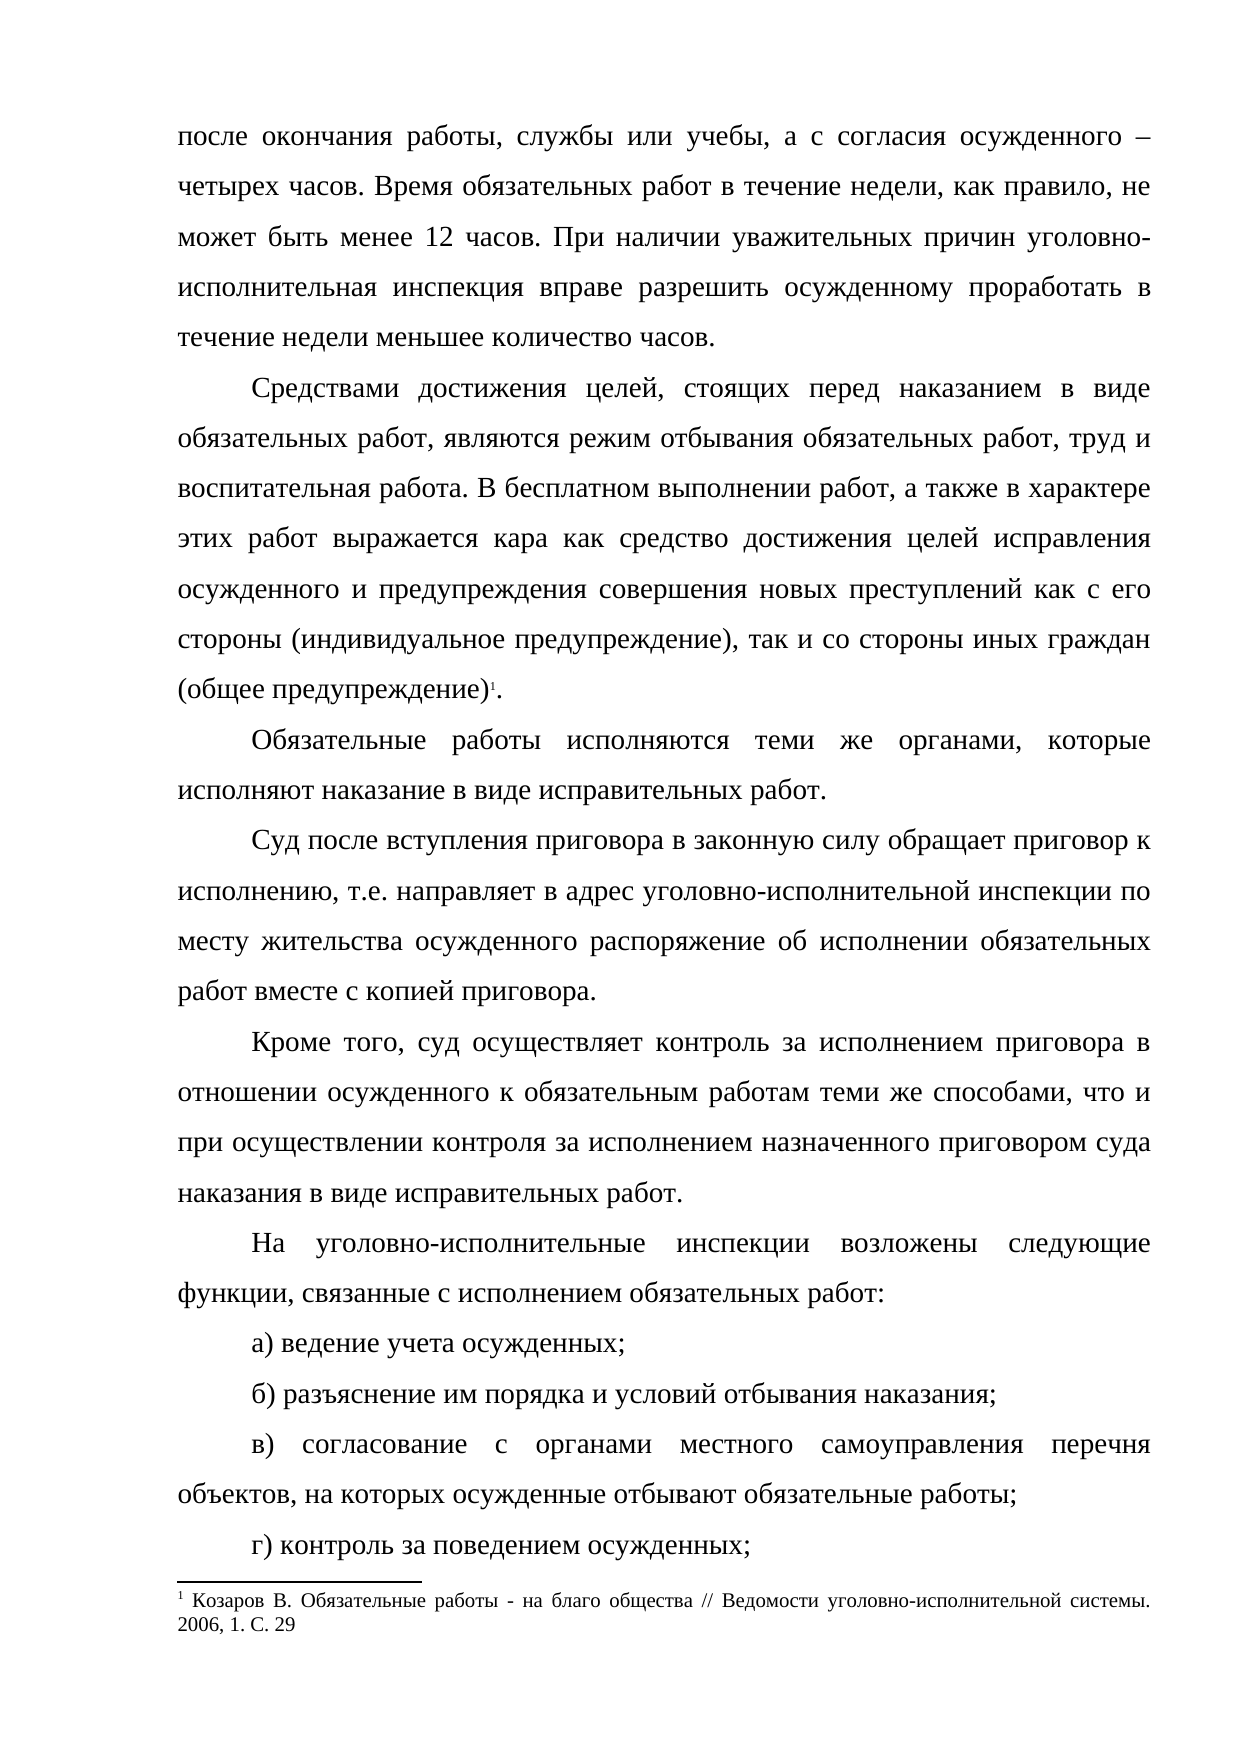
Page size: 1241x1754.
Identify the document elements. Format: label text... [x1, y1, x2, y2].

text а) ведение учета осужденных; [177, 1326, 1152, 1359]
text Кроме того, суд осуществляет контроль за исполнением приговора в отношении осужденного к обязательным работам теми же способами, что и при осуществлении контроля за исполнением назначенного приговором суда наказания в виде исправительных работ. [177, 1024, 1152, 1208]
text г) контроль за поведением осужденных; [177, 1527, 1152, 1560]
text Суд после вступления приговора в законную силу обращает приговор к исполнению, т.е. направляет в адрес уголовно-исполнительной инспекции по месту жительства осужденного распоряжение об исполнении обязательных работ вместе с копией приговора. [177, 822, 1152, 1007]
text Средствами достижения целей, стоящих перед наказанием в виде обязательных работ, являются режим отбывания обязательных работ, труд и воспитательная работа. В бесплатном выполнении работ, а также в характере этих работ выражается кара как средство достижения целей исправления осужденного и предупреждения совершения новых преступлений как с его стороны (индивидуальное предупреждение), так и со стороны иных граждан (общее предупреждение). [177, 370, 1152, 705]
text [177, 118, 1152, 353]
text Обязательные работы исполняются теми же органами, которые исполняют наказание в виде исправительных работ. [177, 722, 1152, 806]
text в) согласование с органами местного самоуправления перечня объектов, на которых осужденные отбывают обязательные работы; [177, 1426, 1152, 1510]
text б) разъяснение им порядка и условий отбывания наказания; [177, 1376, 1152, 1409]
text На уголовно-исполнительные инспекции возложены следующие функции, связанные с исполнением обязательных работ: [177, 1225, 1152, 1309]
